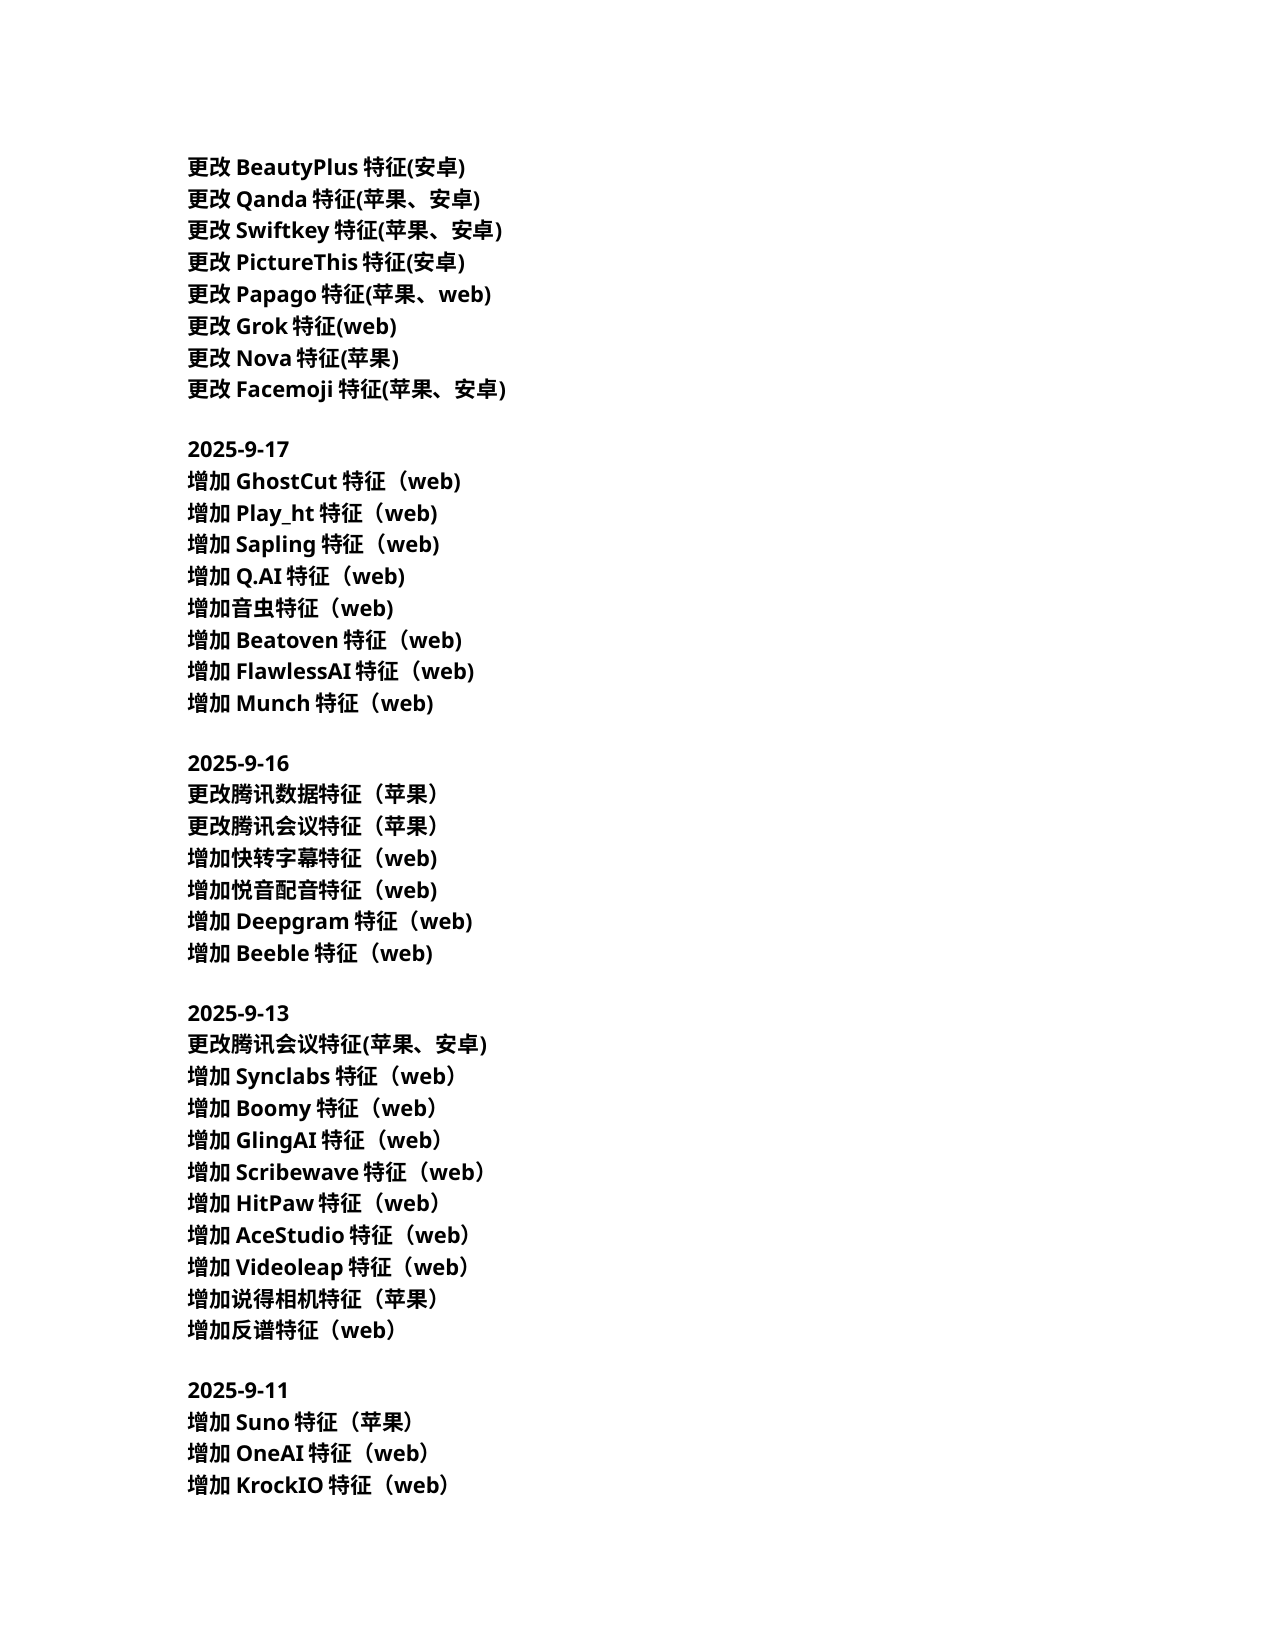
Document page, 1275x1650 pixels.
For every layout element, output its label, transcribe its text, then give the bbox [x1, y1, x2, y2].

text 更改腾讯会议特征(苹果、安卓) [187, 1027, 1087, 1059]
text 增加Beatoven特征（web) [187, 623, 1087, 654]
text 增加Beeble特征（web) [187, 936, 1087, 968]
text 增加KrockIO特征（web） [187, 1468, 1087, 1500]
text 增加GlingAI特征（web） [187, 1123, 1087, 1154]
text 更改腾讯数据特征（苹果） [187, 777, 1087, 809]
text 增加Deepgram特征（web) [187, 904, 1087, 936]
text 更改PictureThis特征(安卓) [187, 245, 1087, 277]
text 增加Videoleap特征（web） [187, 1250, 1087, 1282]
text 2025-9-11 [187, 1375, 1087, 1405]
text 增加AceStudio特征（web） [187, 1218, 1087, 1250]
text 更改腾讯会议特征（苹果） [187, 809, 1087, 841]
text 增加Boomy特征（web） [187, 1091, 1087, 1123]
text 增加反谱特征（web） [187, 1313, 1087, 1345]
text 更改BeautyPlus特征(安卓) [187, 150, 1087, 182]
text 增加Scribewave特征（web） [187, 1154, 1087, 1186]
text 增加音虫特征（web) [187, 591, 1087, 623]
text 增加HitPaw特征（web） [187, 1186, 1087, 1218]
text 2025-9-17 [187, 434, 1087, 464]
text 更改Papago特征(苹果、web) [187, 277, 1087, 309]
text 2025-9-13 [187, 998, 1087, 1027]
text 增加FlawlessAI特征（web) [187, 654, 1087, 686]
text 增加快转字幕特征（web) [187, 841, 1087, 873]
text 更改Nova特征(苹果) [187, 341, 1087, 372]
text 增加OneAI特征（web） [187, 1436, 1087, 1468]
text 增加Sapling特征（web) [187, 527, 1087, 559]
text 更改Qanda特征(苹果、安卓) [187, 182, 1087, 213]
text 增加悦音配音特征（web) [187, 873, 1087, 904]
text 增加Play_ht特征（web) [187, 496, 1087, 527]
text 2025-9-16 [187, 748, 1087, 777]
text 增加说得相机特征（苹果） [187, 1282, 1087, 1313]
text 增加Synclabs特征（web） [187, 1059, 1087, 1091]
text 更改Facemoji特征(苹果、安卓) [187, 372, 1087, 404]
text 增加GhostCut特征（web) [187, 464, 1087, 496]
text 更改Swiftkey特征(苹果、安卓) [187, 213, 1087, 245]
text 增加Suno特征（苹果） [187, 1405, 1087, 1436]
text 增加Q.AI特征（web) [187, 559, 1087, 591]
text 更改Grok特征(web) [187, 309, 1087, 341]
text 增加Munch特征（web) [187, 686, 1087, 718]
